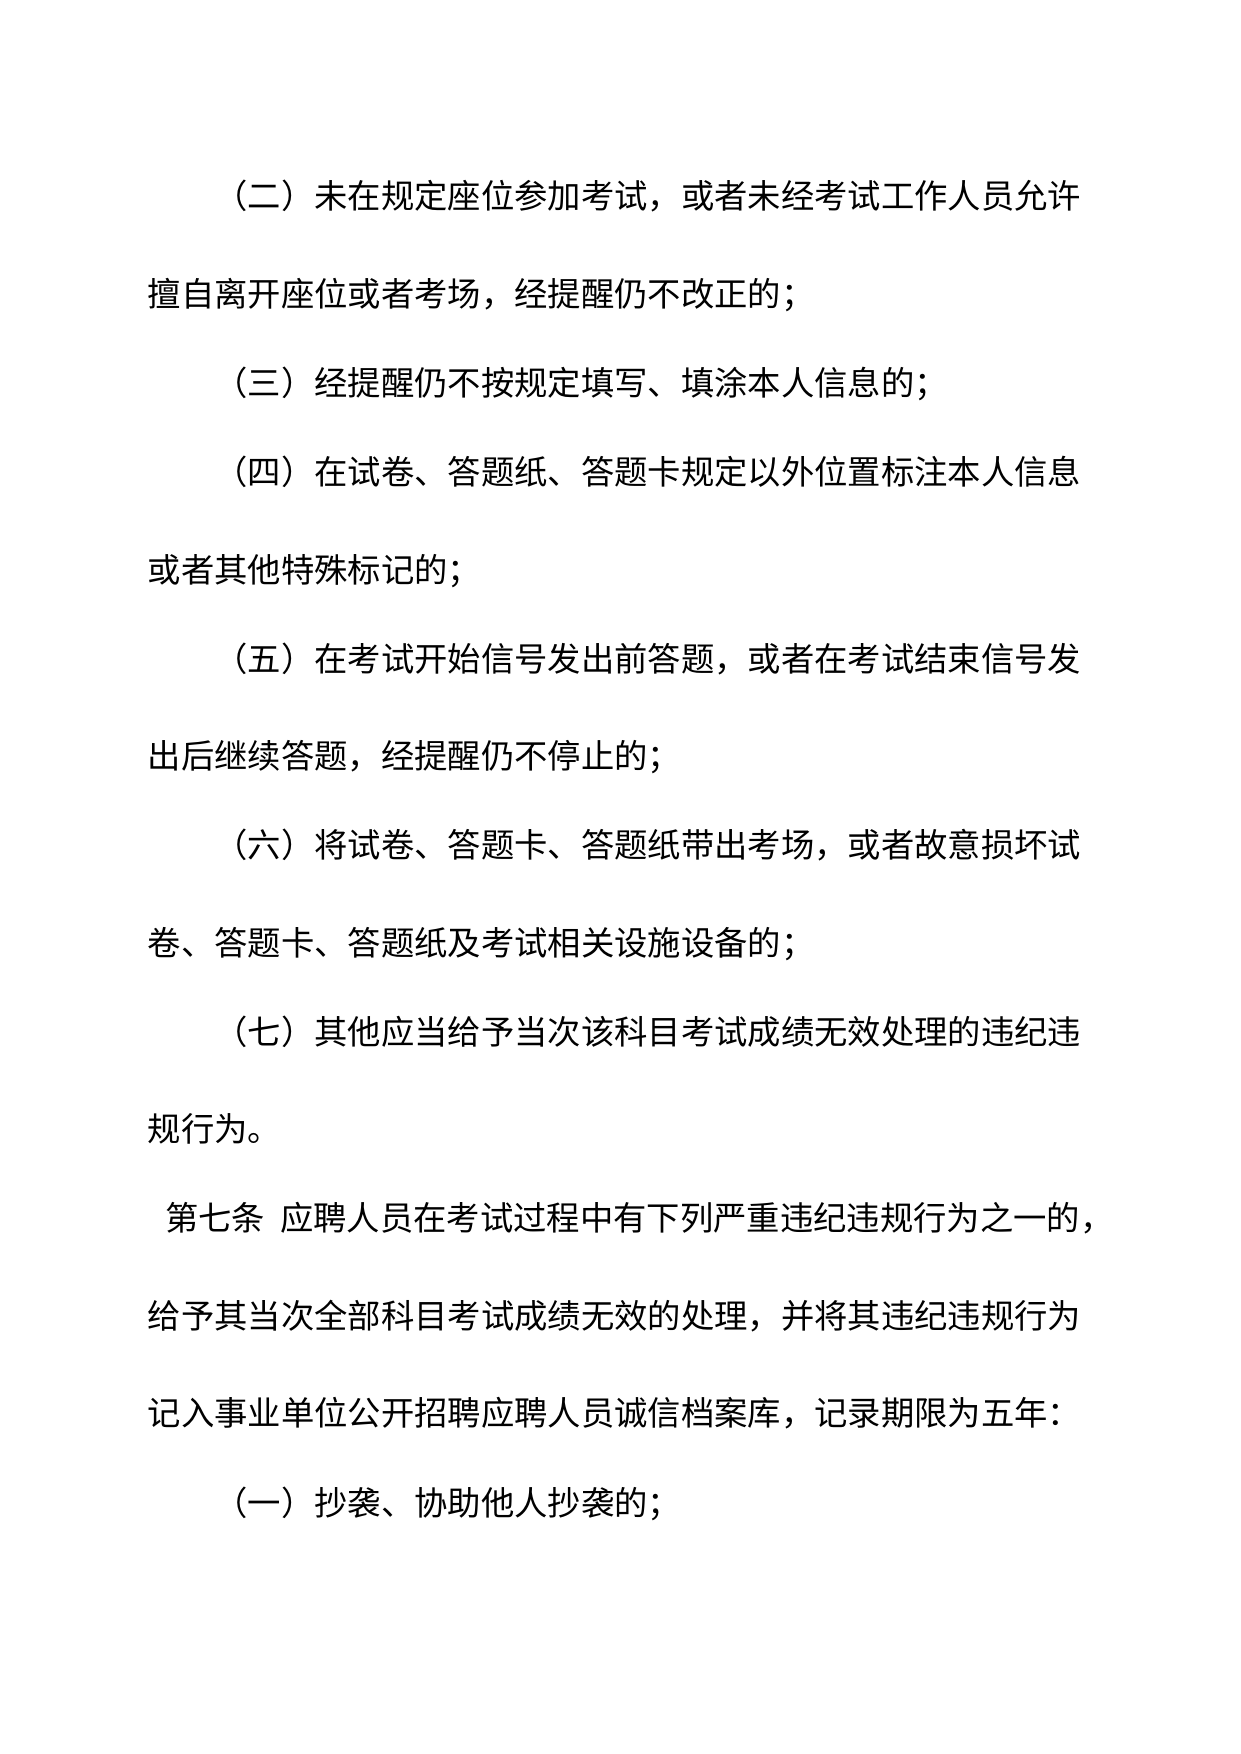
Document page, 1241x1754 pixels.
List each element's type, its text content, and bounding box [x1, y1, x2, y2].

text （一）抄袭、协助他人抄袭的； [148, 1468, 1092, 1533]
text （六）将试卷、答题卡、答题纸带出考场，或者故意损坏试卷、答题卡、答题纸及考试相关设施设备的； [148, 811, 1092, 973]
text （七）其他应当给予当次该科目考试成绩无效处理的违纪违规行为。 [148, 997, 1092, 1160]
text （三）经提醒仍不按规定填写、填涂本人信息的； [148, 348, 1092, 413]
text 第七条 应聘人员在考试过程中有下列严重违纪违规行为之一的，给予其当次全部科目考试成绩无效的处理，并将其违纪违规行为记入事业单位公开招聘应聘人员诚信档案库，记录期限为五年： [148, 1184, 1092, 1444]
text （二）未在规定座位参加考试，或者未经考试工作人员允许擅自离开座位或者考场，经提醒仍不改正的； [148, 162, 1092, 324]
text （五）在考试开始信号发出前答题，或者在考试结束信号发出后继续答题，经提醒仍不停止的； [148, 624, 1092, 787]
text （四）在试卷、答题纸、答题卡规定以外位置标注本人信息或者其他特殊标记的； [148, 438, 1092, 600]
